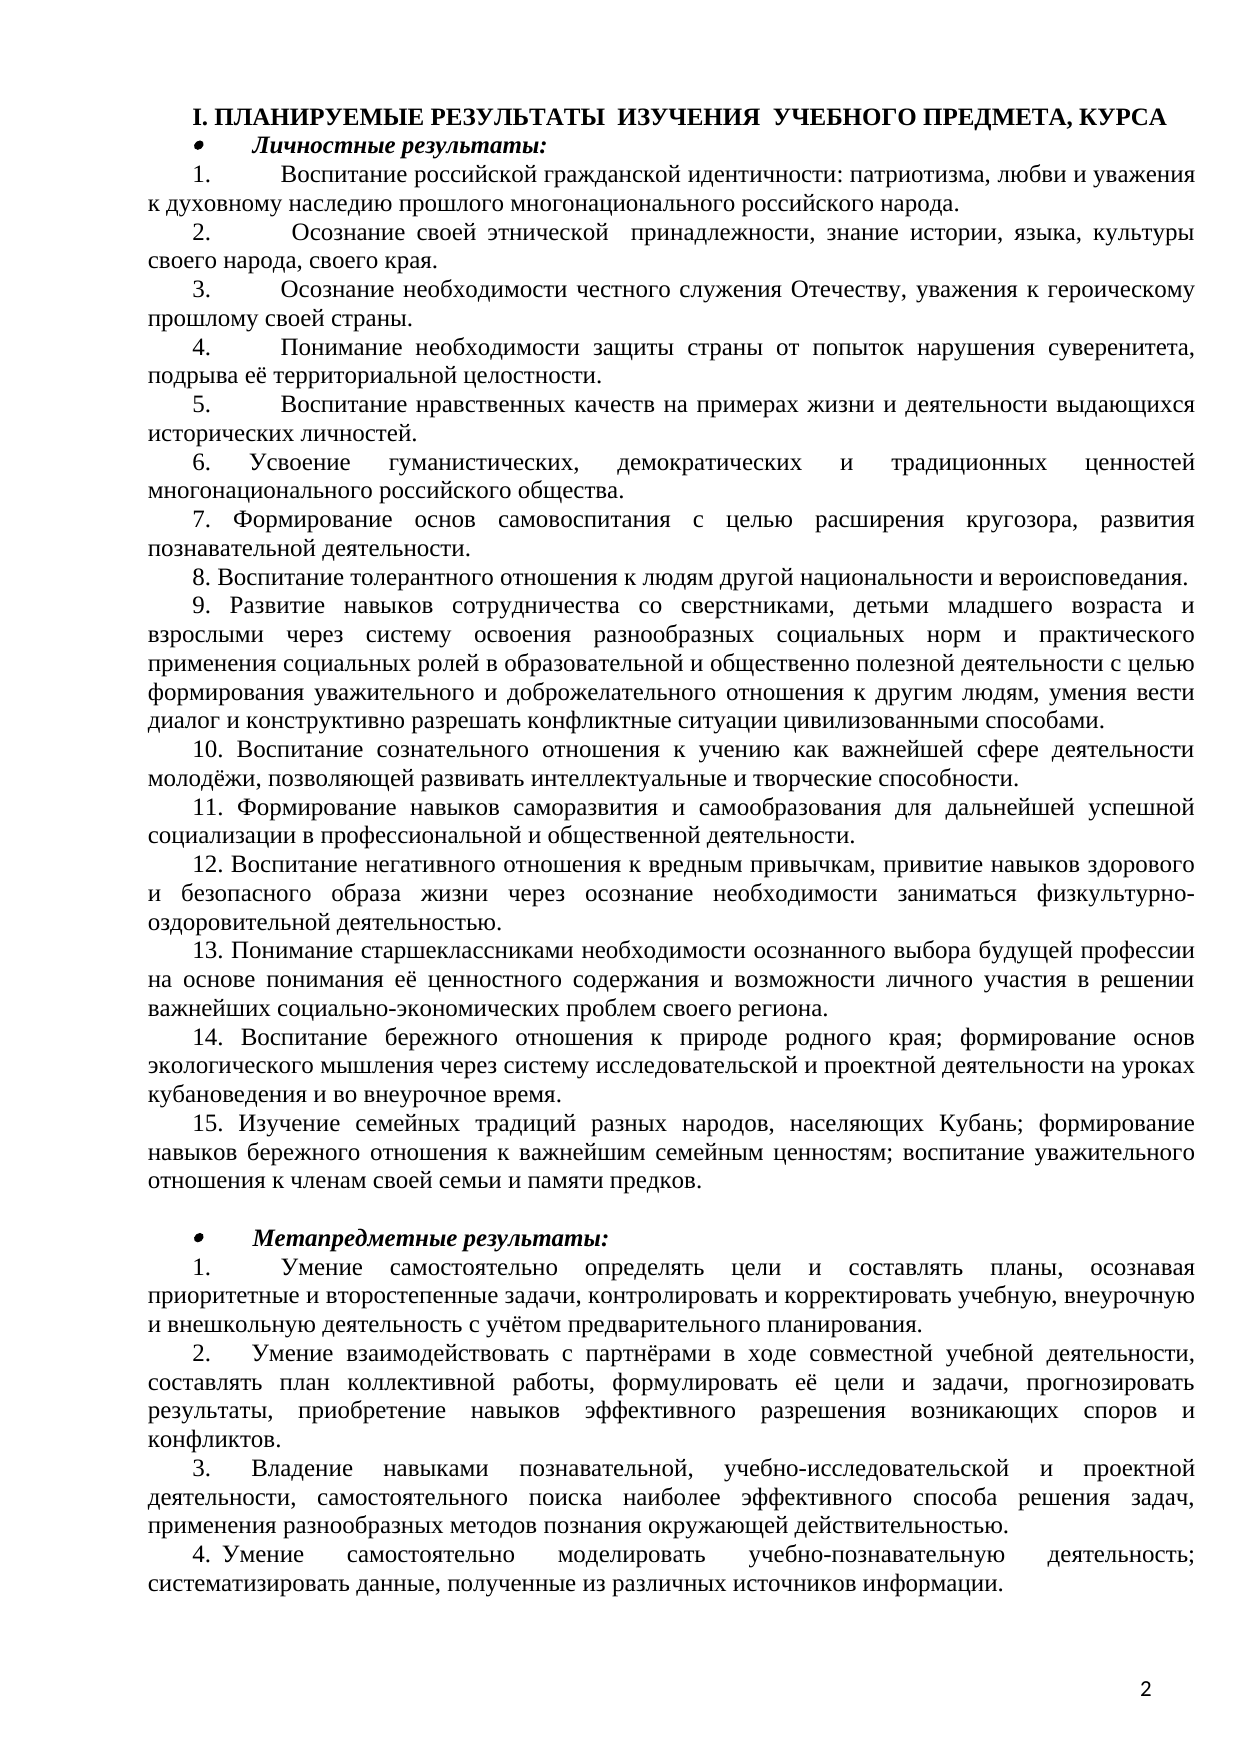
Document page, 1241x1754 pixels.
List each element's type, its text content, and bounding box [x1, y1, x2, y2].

list Воспитание российской гражданской идентичности: патриотизма, любви и уважения к духовному наследию прошлого многонационального российского народа. [148, 159, 1196, 217]
list Осознание своей этнической принадлежности, знание истории, языка, культуры своего народа, своего края. [148, 217, 1196, 274]
list Умение взаимодействовать с партнёрами в ходе совместной учебной деятельности, составлять план коллективной работы, формулировать её цели и задачи, прогнозировать результаты, приобретение навыков эффективного разрешения возникающих споров и конфликтов. [148, 1338, 1196, 1453]
list Владение навыками познавательной, учебно-исследовательской и проектной деятельности, самостоятельного поиска наиболее эффективного способа решения задач, применения разнообразных методов познания окружающей действительностью. [148, 1453, 1196, 1539]
text 12. Воспитание негативного отношения к вредным привычкам, привитие навыков здорового и безопасного образа жизни через осознание необходимости заниматься физкультурно-оздоровительной деятельностью. [148, 849, 1196, 936]
list Умение самостоятельно определять цели и составлять планы, осознавая приоритетные и второстепенные задачи, контролировать и корректировать учебную, внеурочную и внешкольную деятельность с учётом предварительного планирования. [148, 1252, 1196, 1338]
list Понимание необходимости защиты страны от попыток нарушения суверенитета, подрыва её территориальной целостности. [148, 332, 1196, 389]
text I. ПЛАНИРУЕМЫЕ РЕЗУЛЬТАТЫ ИЗУЧЕНИЯ УЧЕБНОГО ПРЕДМЕТА, КУРСА [148, 102, 1196, 131]
text 14. Воспитание бережного отношения к природе родного края; формирование основ экологического мышления через систему исследовательской и проектной деятельности на уроках кубановедения и во внеурочное время. [148, 1022, 1196, 1108]
list Метапредметные результаты: [148, 1223, 1196, 1252]
text 11. Формирование навыков саморазвития и самообразования для дальнейшей успешной социализации в профессиональной и общественной деятельности. [148, 792, 1196, 849]
list Воспитание нравственных качеств на примерах жизни и деятельности выдающихся исторических личностей. [148, 389, 1196, 447]
text 7. Формирование основ самовоспитания с целью расширения кругозора, развития познавательной деятельности. [148, 504, 1196, 562]
text 10. Воспитание сознательного отношения к учению как важнейшей сфере деятельности молодёжи, позволяющей развивать интеллектуальные и творческие способности. [148, 734, 1196, 792]
text 13. Понимание старшеклассниками необходимости осознанного выбора будущей профессии на основе понимания её ценностного содержания и возможности личного участия в решении важнейших социально-экономических проблем своего региона. [148, 936, 1196, 1022]
list Умение самостоятельно моделировать учебно-познавательную деятельность; систематизировать данные, полученные из различных источников информации. [148, 1539, 1196, 1597]
text 15. Изучение семейных традиций разных народов, населяющих Кубань; формирование навыков бережного отношения к важнейшим семейным ценностям; воспитание уважительного отношения к членам своей семьи и памяти предков. [148, 1108, 1196, 1194]
list Осознание необходимости честного служения Отечеству, уважения к героическому прошлому своей страны. [148, 274, 1196, 332]
list Личностные результаты: [148, 131, 1196, 159]
text 6. Усвоение гуманистических, демократических и традиционных ценностей многонационального российского общества. [148, 447, 1196, 504]
text 8. Воспитание толерантного отношения к людям другой национальности и вероисповедания. [148, 562, 1196, 591]
text 9. Развитие навыков сотрудничества со сверстниками, детьми младшего возраста и взрослыми через систему освоения разнообразных социальных норм и практического применения социальных ролей в образовательной и общественно полезной деятельности с целью формирования уважительного и доброжелательного отношения к другим людям, умения вести диалог и конструктивно разрешать конфликтные ситуации цивилизованными способами. [148, 591, 1196, 734]
